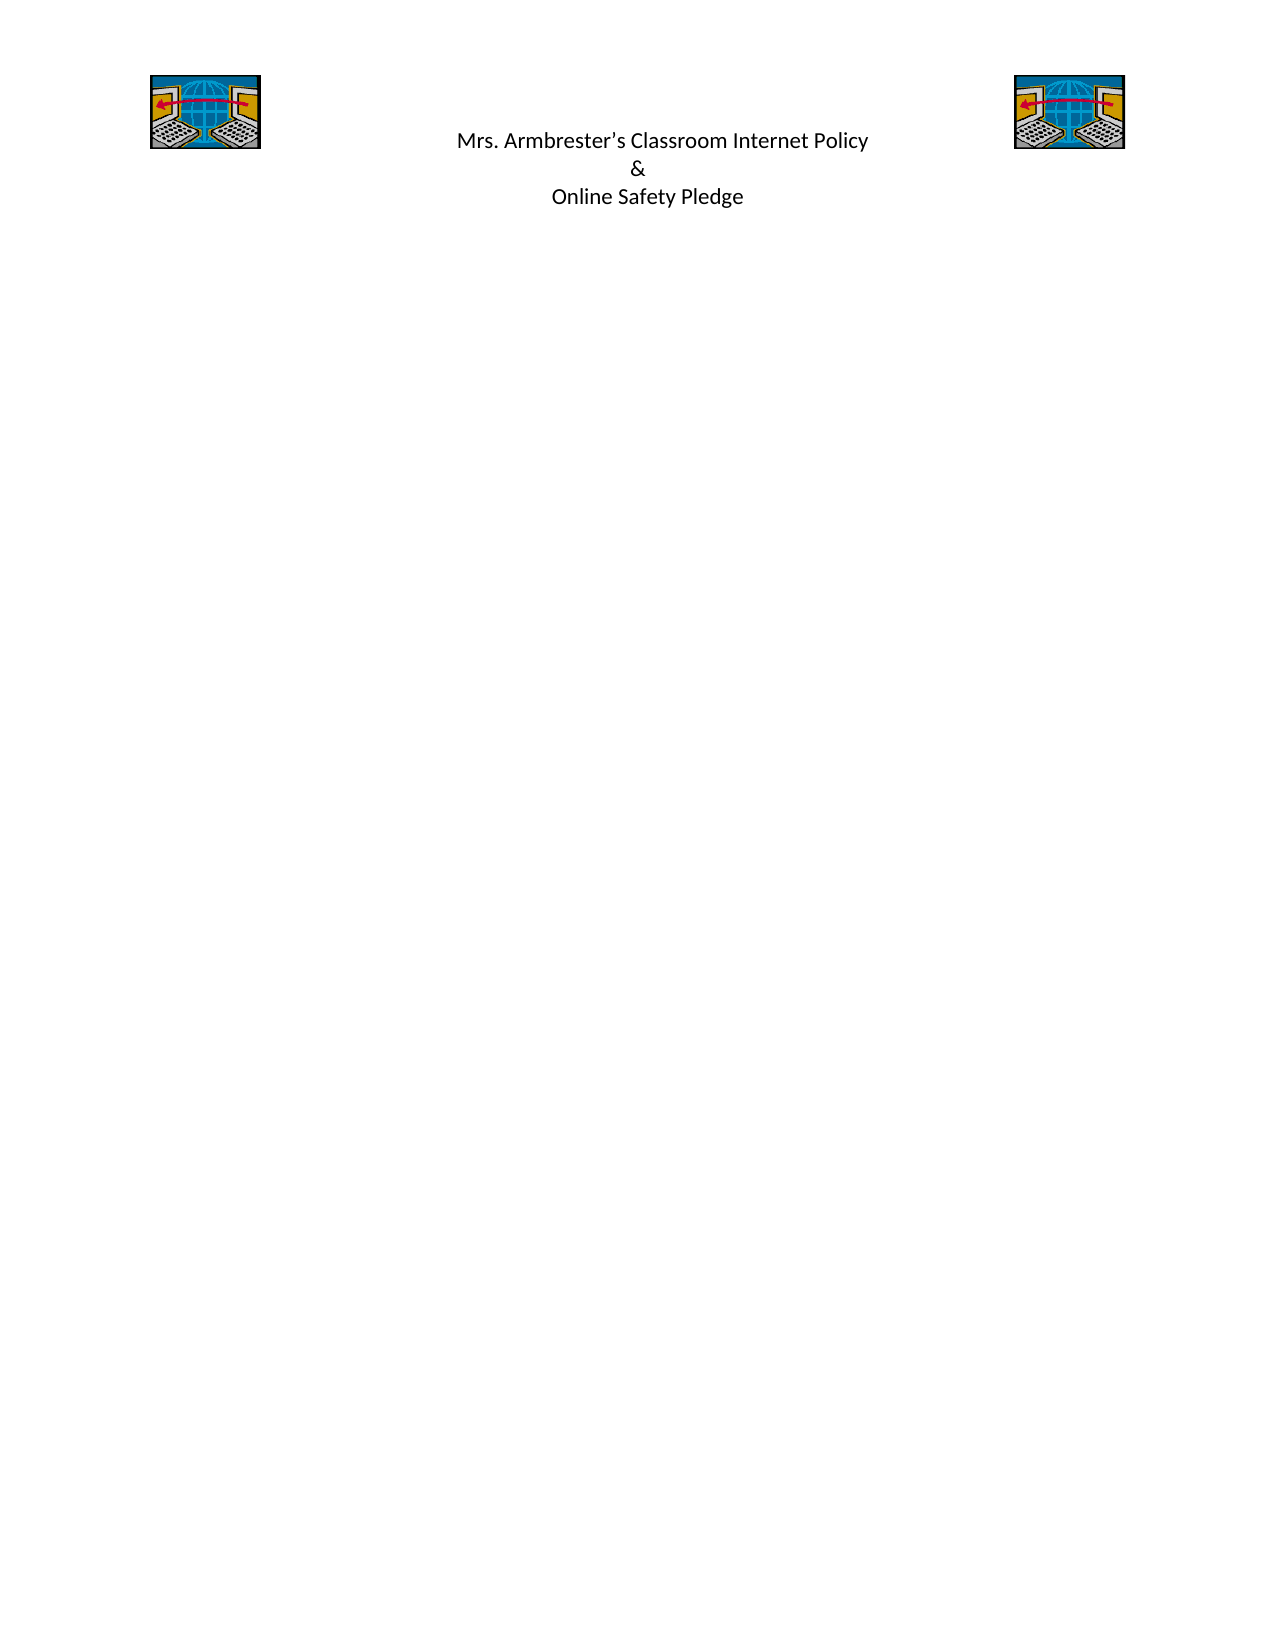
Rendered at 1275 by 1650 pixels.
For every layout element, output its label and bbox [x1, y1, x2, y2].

picture [1014, 75, 1125, 149]
picture [150, 75, 261, 149]
